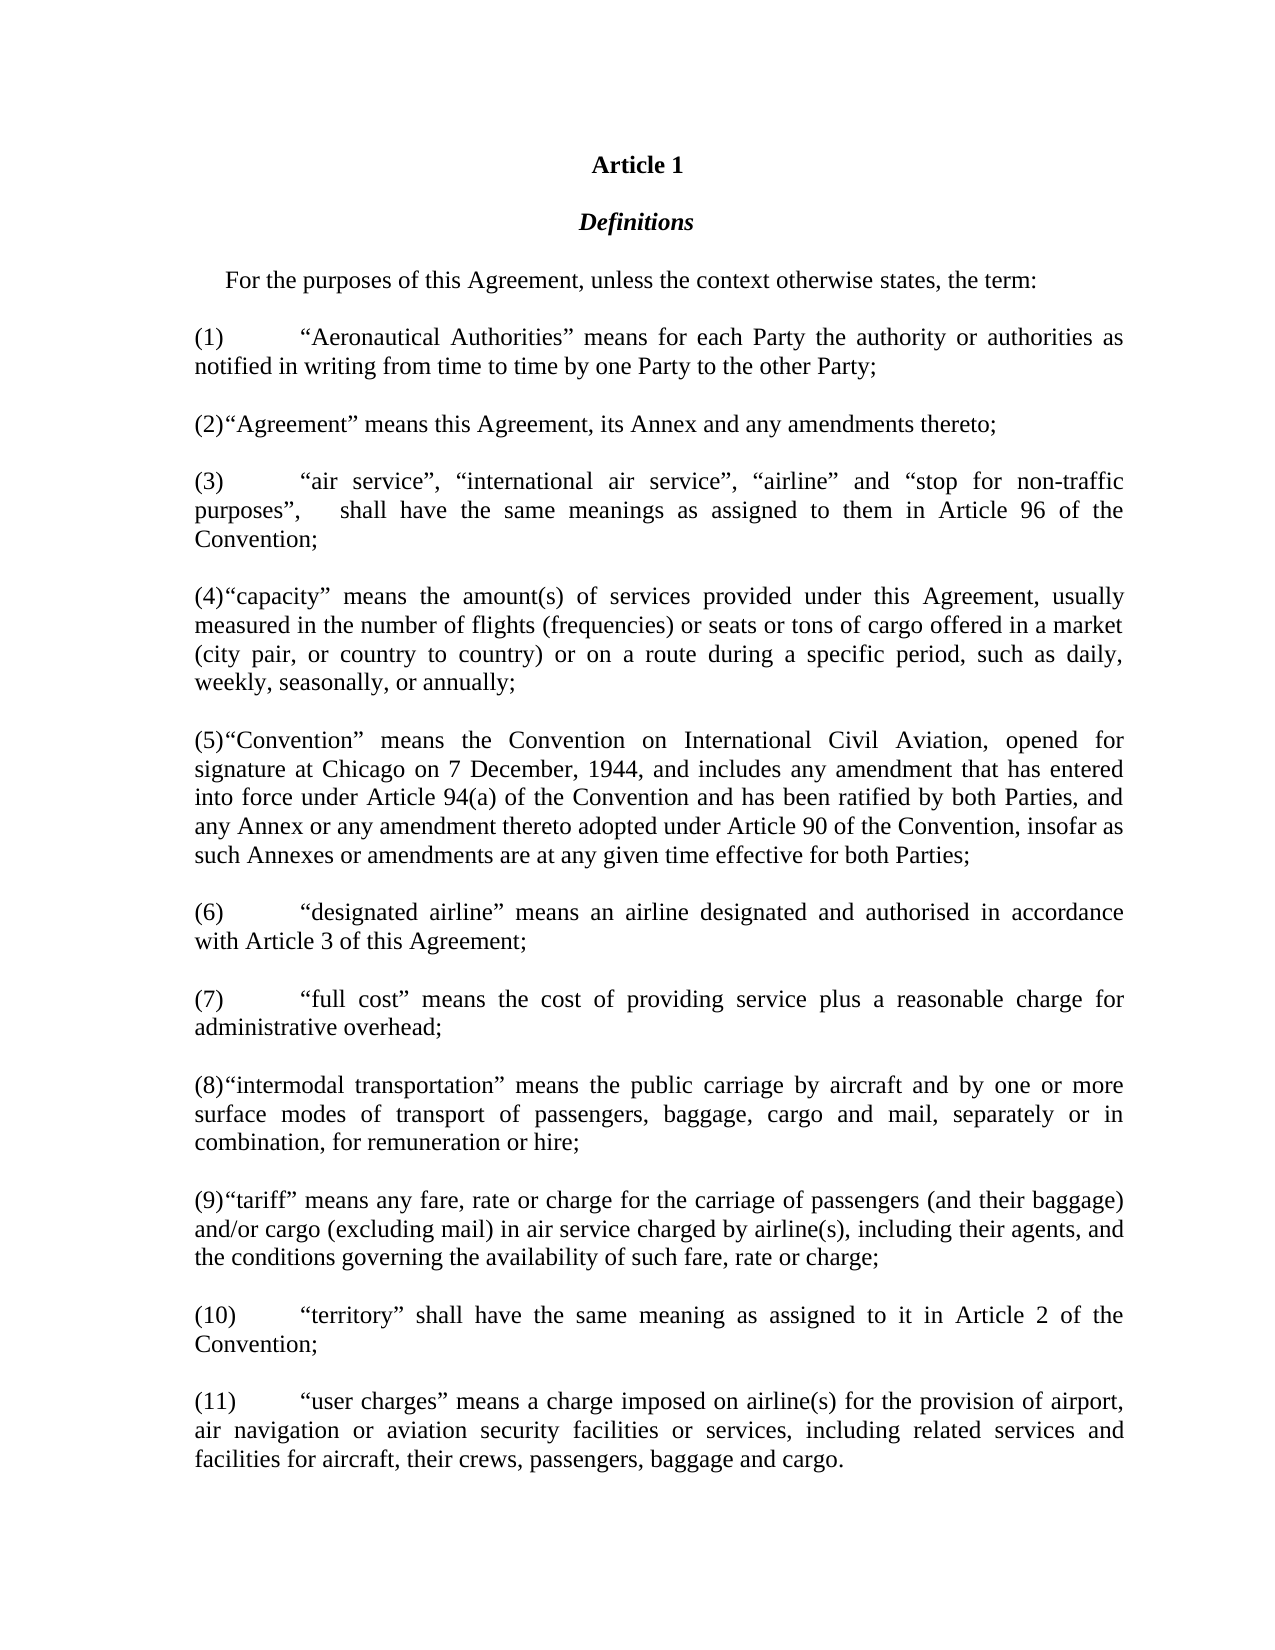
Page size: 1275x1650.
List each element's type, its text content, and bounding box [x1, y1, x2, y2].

text (8) “intermodal transportation” means the public carriage by aircraft and by one or more surface modes of transport of passengers, baggage, cargo and mail, separately or in combination, for remuneration or hire; [194, 1070, 1125, 1156]
text For the purposes of this Agreement, unless the context otherwise states, the term: [150, 265, 1125, 294]
text (2) “Agreement” means this Agreement, its Annex and any amendments thereto; [194, 409, 1125, 437]
text Article 1 [150, 150, 1125, 179]
text (7) “full cost” means the cost of providing service plus a reasonable charge for administrative overhead; [194, 984, 1125, 1041]
text (5) “Convention” means the Convention on International Civil Aviation, opened for signature at Chicago on 7 December, 1944, and includes any amendment that has entered into force under Article 94(a) of the Convention and has been ratified by both Parties, and any Annex or any amendment thereto adopted under Article 90 of the Convention, insofar as such Annexes or amendments are at any given time effective for both Parties; [194, 725, 1125, 869]
text (10) “territory” shall have the same meaning as assigned to it in Article 2 of the Convention; [194, 1300, 1125, 1357]
text (4) “capacity” means the amount(s) of services provided under this Agreement, usually measured in the number of flights (frequencies) or seats or tons of cargo offered in a market (city pair, or country to country) or on a route during a specific period, such as daily, weekly, seasonally, or annually; [194, 581, 1125, 696]
text (9) “tariff” means any fare, rate or charge for the carriage of passengers (and their baggage) and/or cargo (excluding mail) in air service charged by airline(s), including their agents, and the conditions governing the availability of such fare, rate or charge; [194, 1185, 1125, 1271]
text (11) “user charges” means a charge imposed on airline(s) for the provision of airport, air navigation or aviation security facilities or services, including related services and facilities for aircraft, their crews, passengers, baggage and cargo. [194, 1386, 1125, 1472]
text (1) “Aeronautical Authorities” means for each Party the authority or authorities as notified in writing from time to time by one Party to the other Party; [194, 322, 1125, 380]
text Definitions [150, 207, 1125, 236]
text (6) “designated airline” means an airline designated and authorised in accordance with Article 3 of this Agreement; [194, 897, 1125, 955]
text (3) “air service”, “international air service”, “airline” and “stop for non-traffic purposes”, shall have the same meanings as assigned to them in Article 96 of the Convention; [194, 466, 1125, 552]
